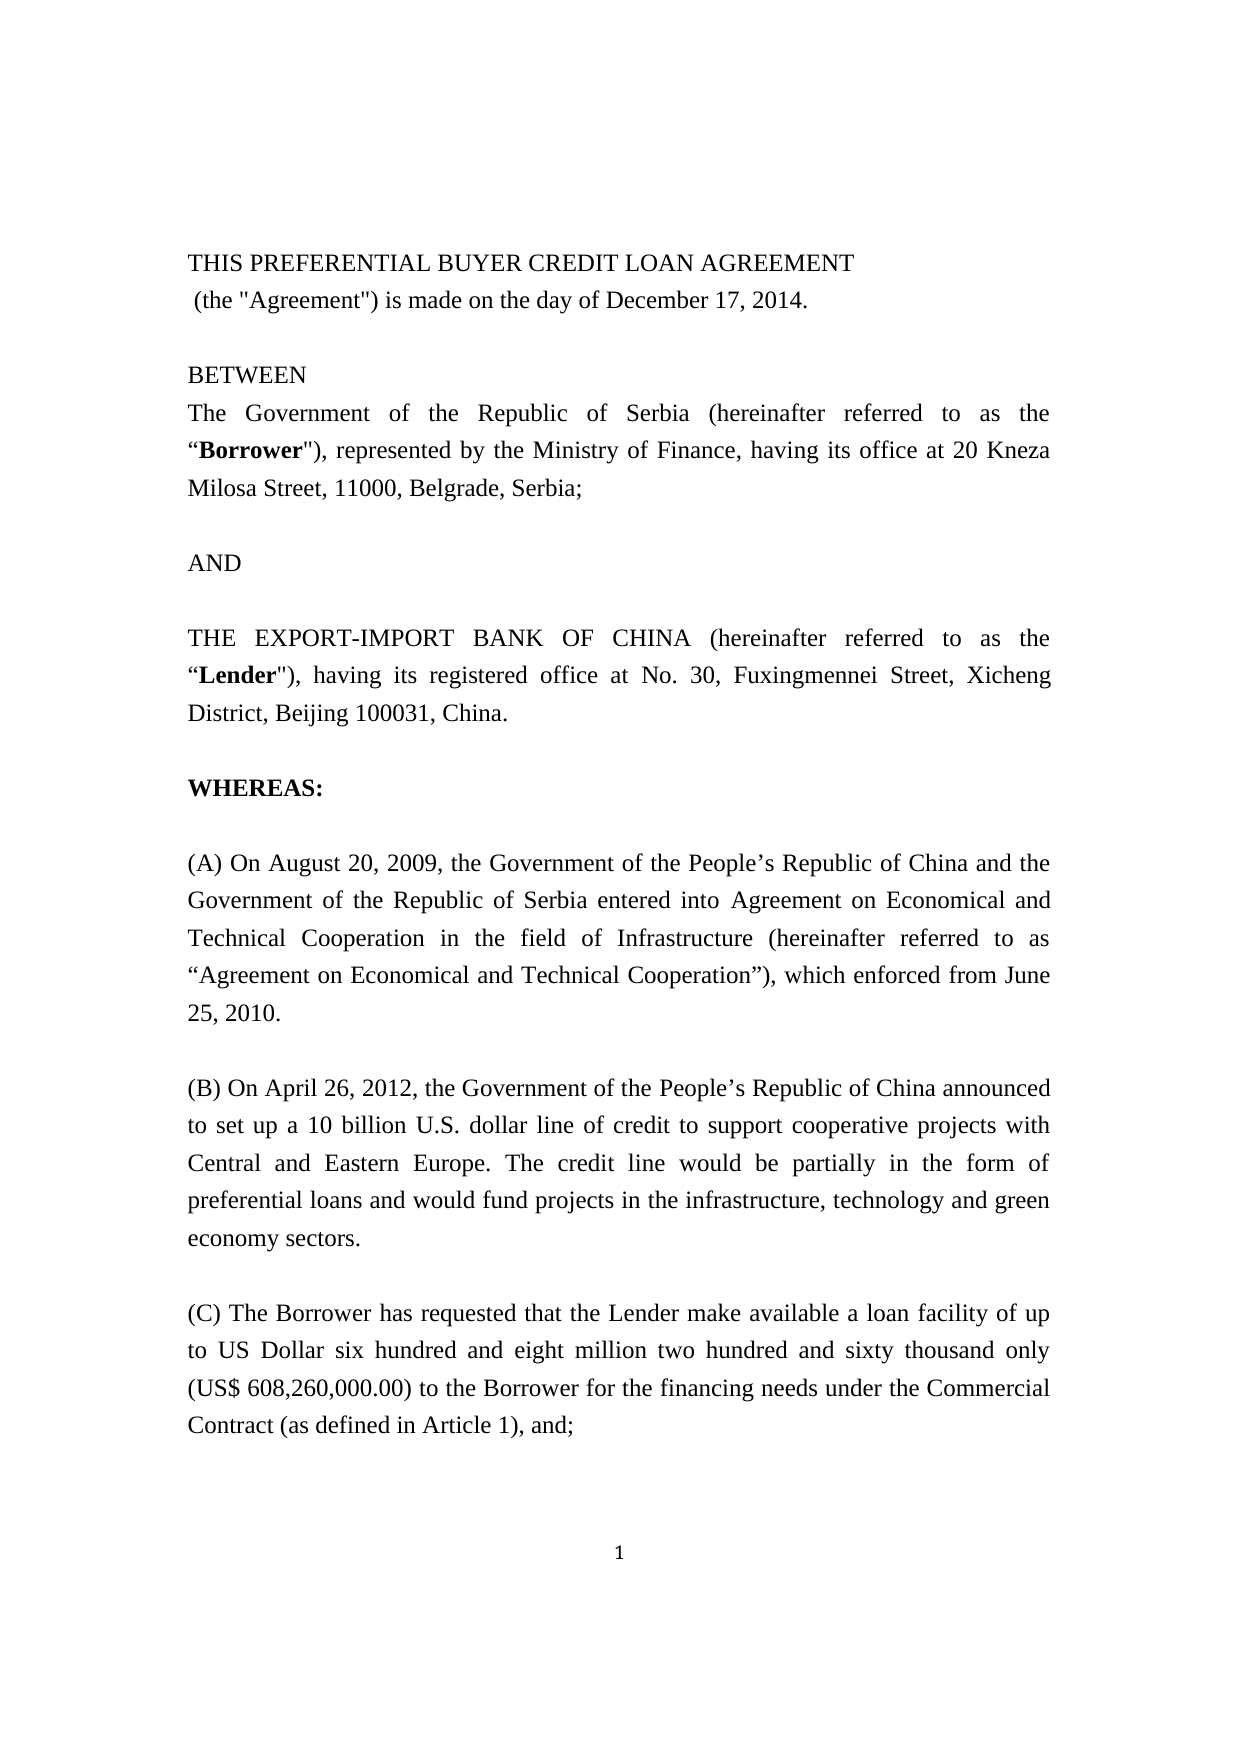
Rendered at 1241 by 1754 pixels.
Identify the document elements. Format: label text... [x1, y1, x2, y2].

text (C) The Borrower has requested that the Lender make available a loan facility of up to US Dollar six hundred and eight million two hundred and sixty thousand only (US$ 608,260,000.00) to the Borrower for the financing needs under the Commercial Contract (as defined in Article 1), and; [187, 1291, 1051, 1441]
text BETWEEN [187, 354, 1051, 391]
text (A) On August 20, 2009, the Government of the People’s Republic of China and the Government of the Republic of Serbia entered into Agreement on Economical and Technical Cooperation in the field of Infrastructure (hereinafter referred to as “Agreement on Economical and Technical Cooperation”), which enforced from June 25, 2010. [187, 841, 1051, 1029]
text (the "Agreement") is made on the day of December 17, 2014. [187, 279, 1051, 316]
text WHEREAS: [187, 766, 1051, 804]
text AND [187, 541, 1051, 579]
text The Government of the Republic of Serbia (hereinafter referred to as the “Borrower"), represented by the Ministry of Finance, having its office at 20 Kneza Milosa Street, 11000, Belgrade, Serbia; [187, 391, 1051, 504]
text THE EXPORT-IMPORT BANK OF CHINA (hereinafter referred to as the “Lender"), having its registered office at No. 30, Fuxingmennei Street, Xicheng District, Beijing 100031, China. [187, 616, 1051, 729]
text THIS PREFERENTIAL BUYER CREDIT LOAN AGREEMENT [187, 241, 1051, 279]
text (B) On April 26, 2012, the Government of the People’s Republic of China announced to set up a 10 billion U.S. dollar line of credit to support cooperative projects with Central and Eastern Europe. The credit line would be partially in the form of preferential loans and would fund projects in the infrastructure, technology and green economy sectors. [187, 1066, 1051, 1254]
